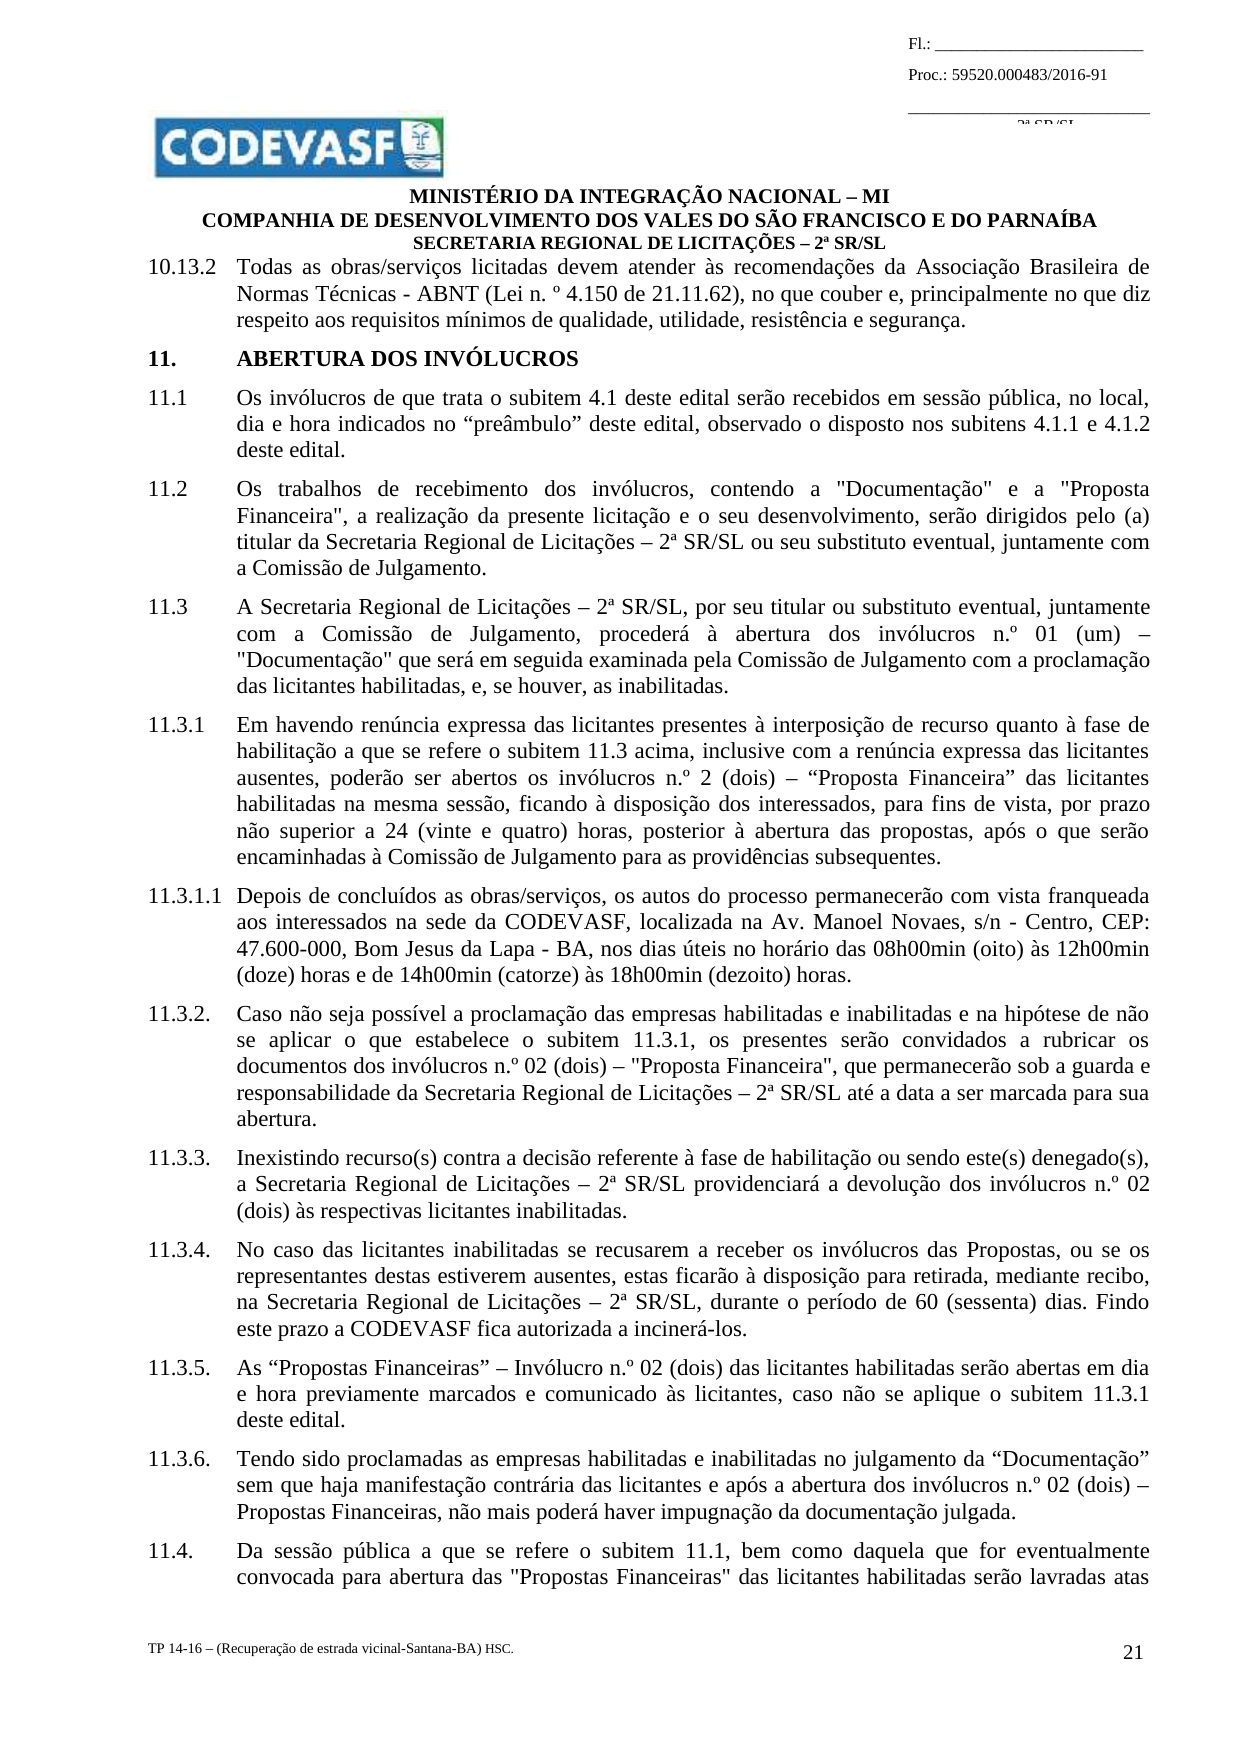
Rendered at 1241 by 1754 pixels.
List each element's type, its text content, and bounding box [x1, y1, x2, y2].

list Em havendo renúncia expressa das licitantes presentes à interposição de recurso quanto à fase de habilitação a que se refere o subitem 11.3 acima, inclusive com a renúncia expressa das licitantes ausentes, poderão ser abertos os invólucros n.º 2 (dois) – “Proposta Financeira” das licitantes habilitadas na mesma sessão, ficando à disposição dos interessados, para fins de vista, por prazo não superior a 24 (vinte e quatro) horas, posterior à abertura das propostas, após o que serão encaminhadas à Comissão de Julgamento para as providências subsequentes. [148, 711, 1152, 869]
list No caso das licitantes inabilitadas se recusarem a receber os invólucros das Propostas, ou se os representantes destas estiverem ausentes, estas ficarão à disposição para retirada, mediante recibo, na Secretaria Regional de Licitações – 2ª SR/SL, durante o período de 60 (sessenta) dias. Findo este prazo a CODEVASF fica autorizada a incinerá-los. [148, 1236, 1152, 1341]
list Os trabalhos de recebimento dos invólucros, contendo a "Documentação" e a "Proposta Financeira", a realização da presente licitação e o seu desenvolvimento, serão dirigidos pelo (a) titular da Secretaria Regional de Licitações – 2ª SR/SL ou seu substituto eventual, juntamente com a Comissão de Julgamento. [148, 475, 1152, 581]
list Caso não seja possível a proclamação das empresas habilitadas e inabilitadas e na hipótese de não se aplicar o que estabelece o subitem 11.3.1, os presentes serão convidados a rubricar os documentos dos invólucros n.º 02 (dois) – "Proposta Financeira", que permanecerão sob a guarda e responsabilidade da Secretaria Regional de Licitações – 2ª SR/SL até a data a ser marcada para sua abertura. [148, 1000, 1152, 1132]
list A Secretaria Regional de Licitações – 2ª SR/SL, por seu titular ou substituto eventual, juntamente com a Comissão de Julgamento, procederá à abertura dos invólucros n.º 01 (um) – "Documentação" que será em seguida examinada pela Comissão de Julgamento com a proclamação das licitantes habilitadas, e, se houver, as inabilitadas. [148, 593, 1152, 699]
list Tendo sido proclamadas as empresas habilitadas e inabilitadas no julgamento da “Documentação” sem que haja manifestação contrária das licitantes e após a abertura dos invólucros n.º 02 (dois) – Propostas Financeiras, não mais poderá haver impugnação da documentação julgada. [148, 1445, 1152, 1524]
list Inexistindo recurso(s) contra a decisão referente à fase de habilitação ou sendo este(s) denegado(s), a Secretaria Regional de Licitações – 2ª SR/SL providenciará a devolução dos invólucros n.º 02 (dois) às respectivas licitantes inabilitadas. [148, 1144, 1152, 1223]
list Todas as obras/serviços licitadas devem atender às recomendações da Associação Brasileira de Normas Técnicas - ABNT (Lei n. º 4.150 de 21.11.62), no que couber e, principalmente no que diz respeito aos requisitos mínimos de qualidade, utilidade, resistência e segurança. [148, 253, 1152, 332]
list As “Propostas Financeiras” – Invólucro n.º 02 (dois) das licitantes habilitadas serão abertas em dia e hora previamente marcados e comunicado às licitantes, caso não se aplique o subitem 11.3.1 deste edital. [148, 1353, 1152, 1433]
list ABERTURA DOS INVÓLUCROS [148, 345, 1152, 371]
list Depois de concluídos as obras/serviços, os autos do processo permanecerão com vista franqueada aos interessados na sede da CODEVASF, localizada na Av. Manoel Novaes, s/n - Centro, CEP: 47.600-000, Bom Jesus da Lapa - BA, nos dias úteis no horário das 08h00min (oito) às 12h00min (doze) horas e de 14h00min (catorze) às 18h00min (dezoito) horas. [148, 882, 1152, 987]
picture [147, 110, 450, 184]
list Os invólucros de que trata o subitem 4.1 deste edital serão recebidos em sessão pública, no local, dia e hora indicados no “preâmbulo” deste edital, observado o disposto nos subitens 4.1.1 e 4.1.2 deste edital. [148, 384, 1152, 463]
